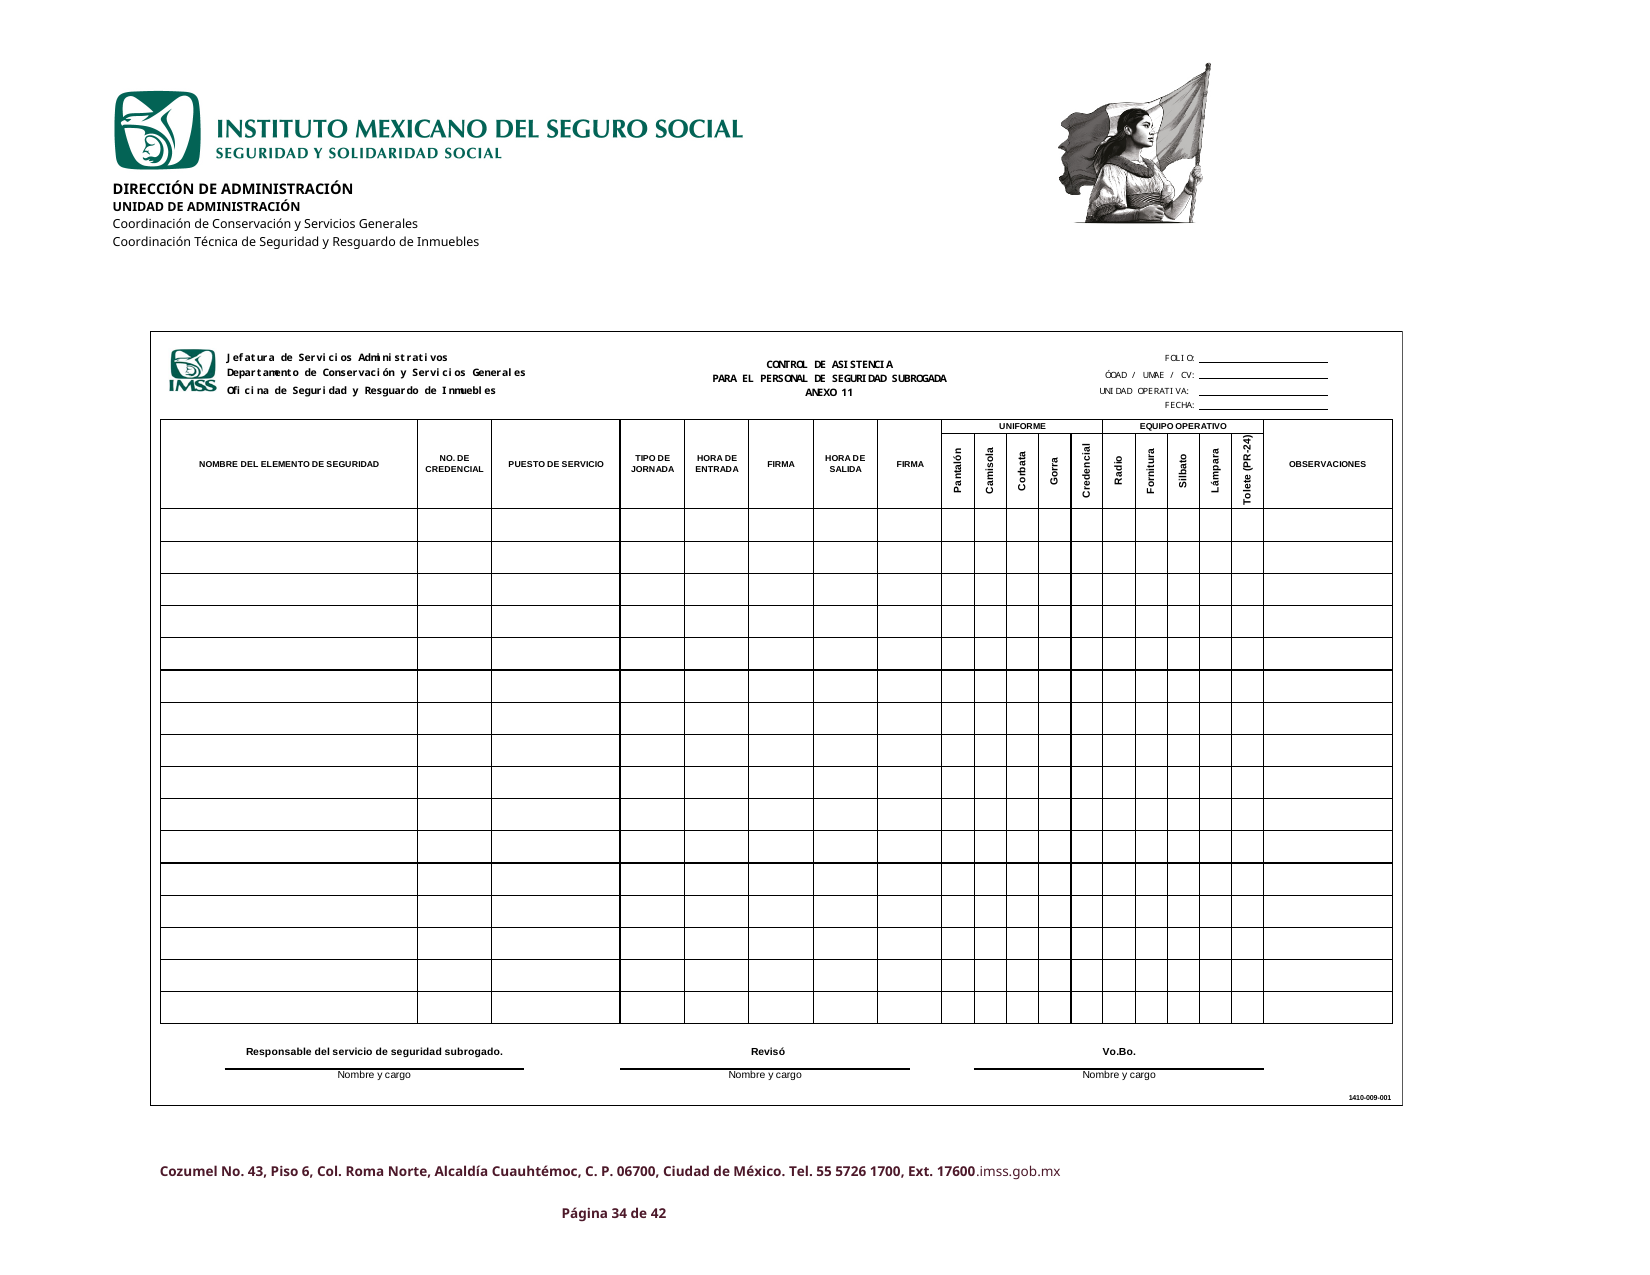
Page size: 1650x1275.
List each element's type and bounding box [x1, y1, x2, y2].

picture [6, 0, 1282, 1275]
picture [685, 420, 748, 508]
picture [878, 420, 941, 508]
picture [161, 420, 417, 508]
picture [1264, 420, 1282, 508]
picture [1103, 420, 1263, 433]
picture [418, 420, 491, 508]
picture [814, 420, 877, 508]
picture [749, 420, 813, 508]
picture [621, 420, 684, 508]
picture [942, 420, 1102, 433]
picture [492, 420, 619, 508]
